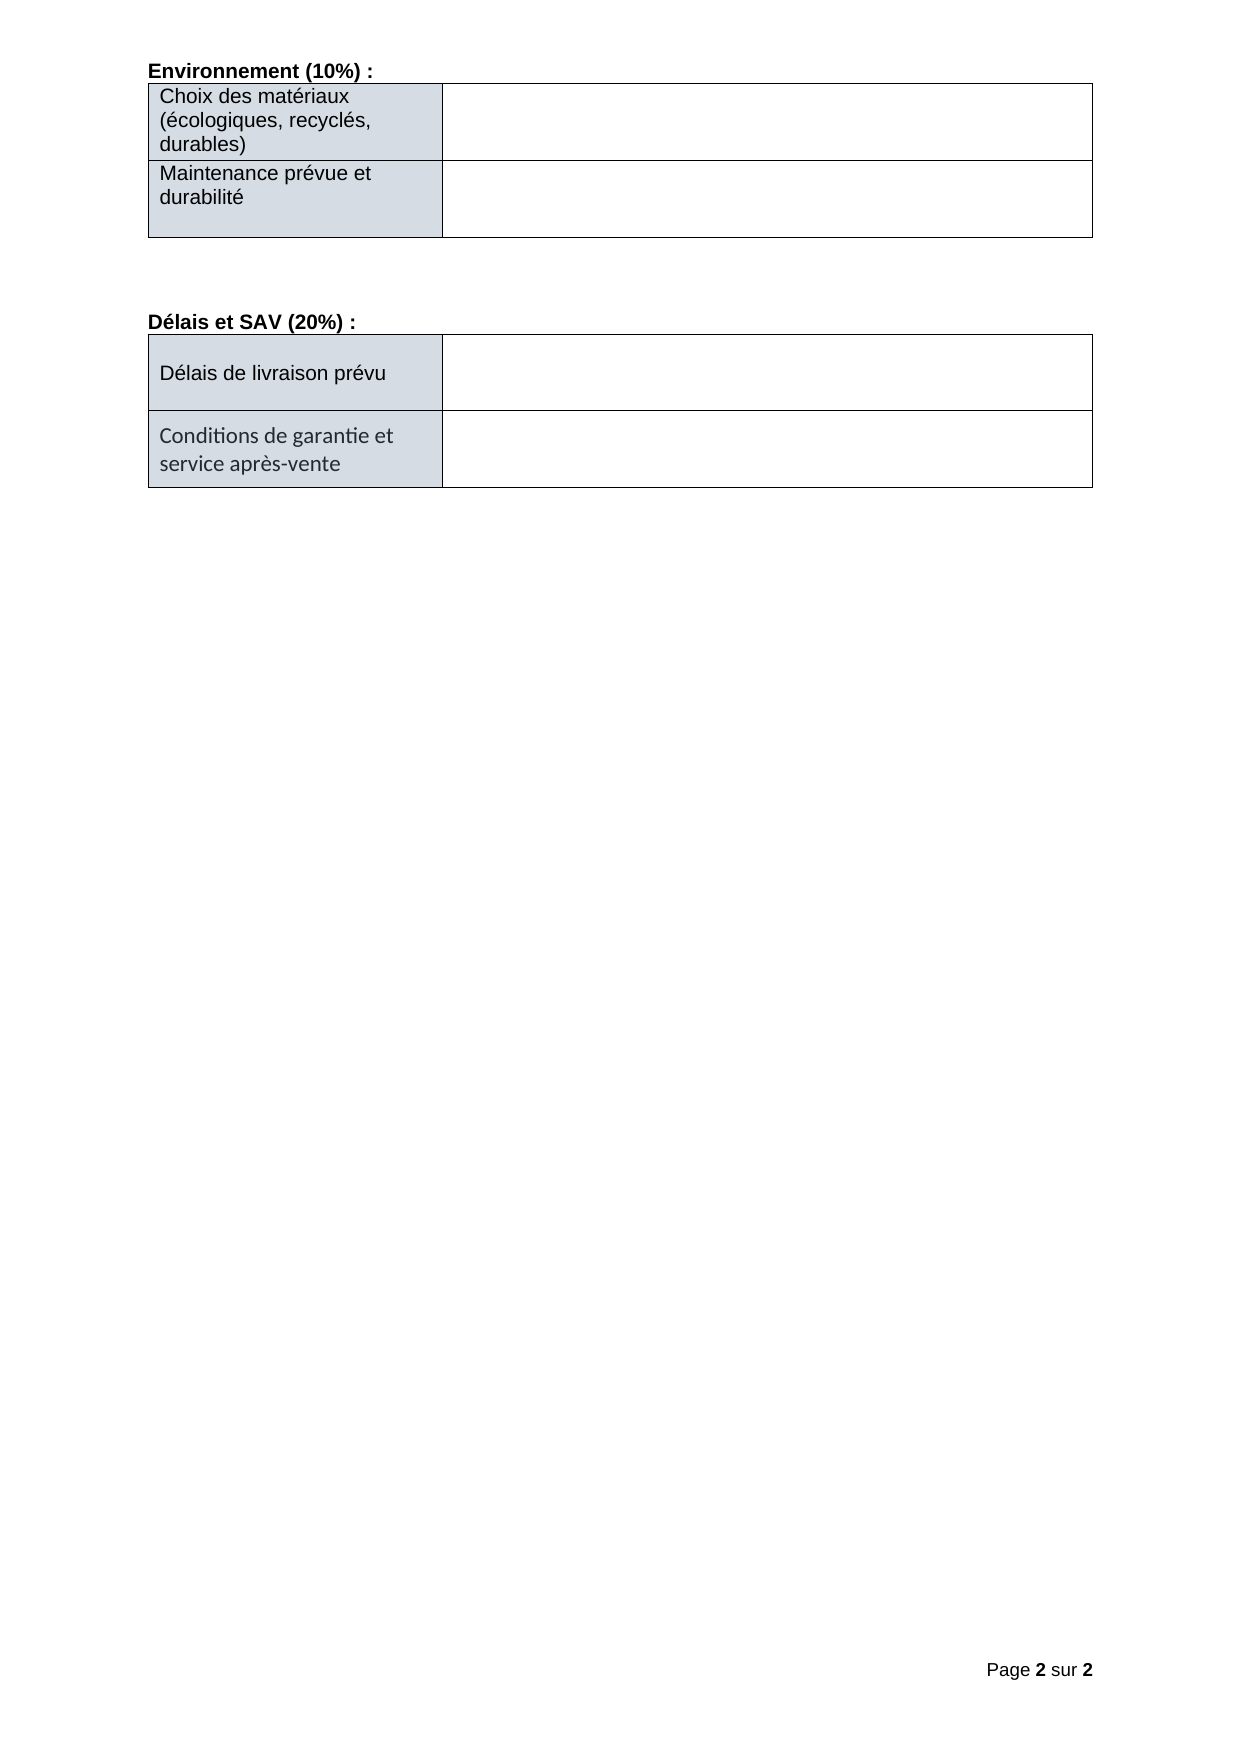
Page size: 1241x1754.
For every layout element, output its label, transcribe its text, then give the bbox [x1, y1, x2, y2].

text Délais et SAV (20%) : [148, 309, 1093, 333]
table_cell [443, 411, 1092, 487]
table_header [443, 335, 1092, 410]
table_header Délais de livraison prévu [149, 335, 442, 410]
table_header [443, 84, 1092, 160]
table_header Choix des matériaux (écologiques, recyclés, durables) [149, 84, 442, 160]
table_cell [443, 161, 1092, 237]
table_cell Conditions de garantie et service après-vente [149, 411, 442, 487]
text Environnement (10%) : [148, 59, 1093, 83]
table_cell Maintenance prévue et durabilité [149, 161, 442, 237]
